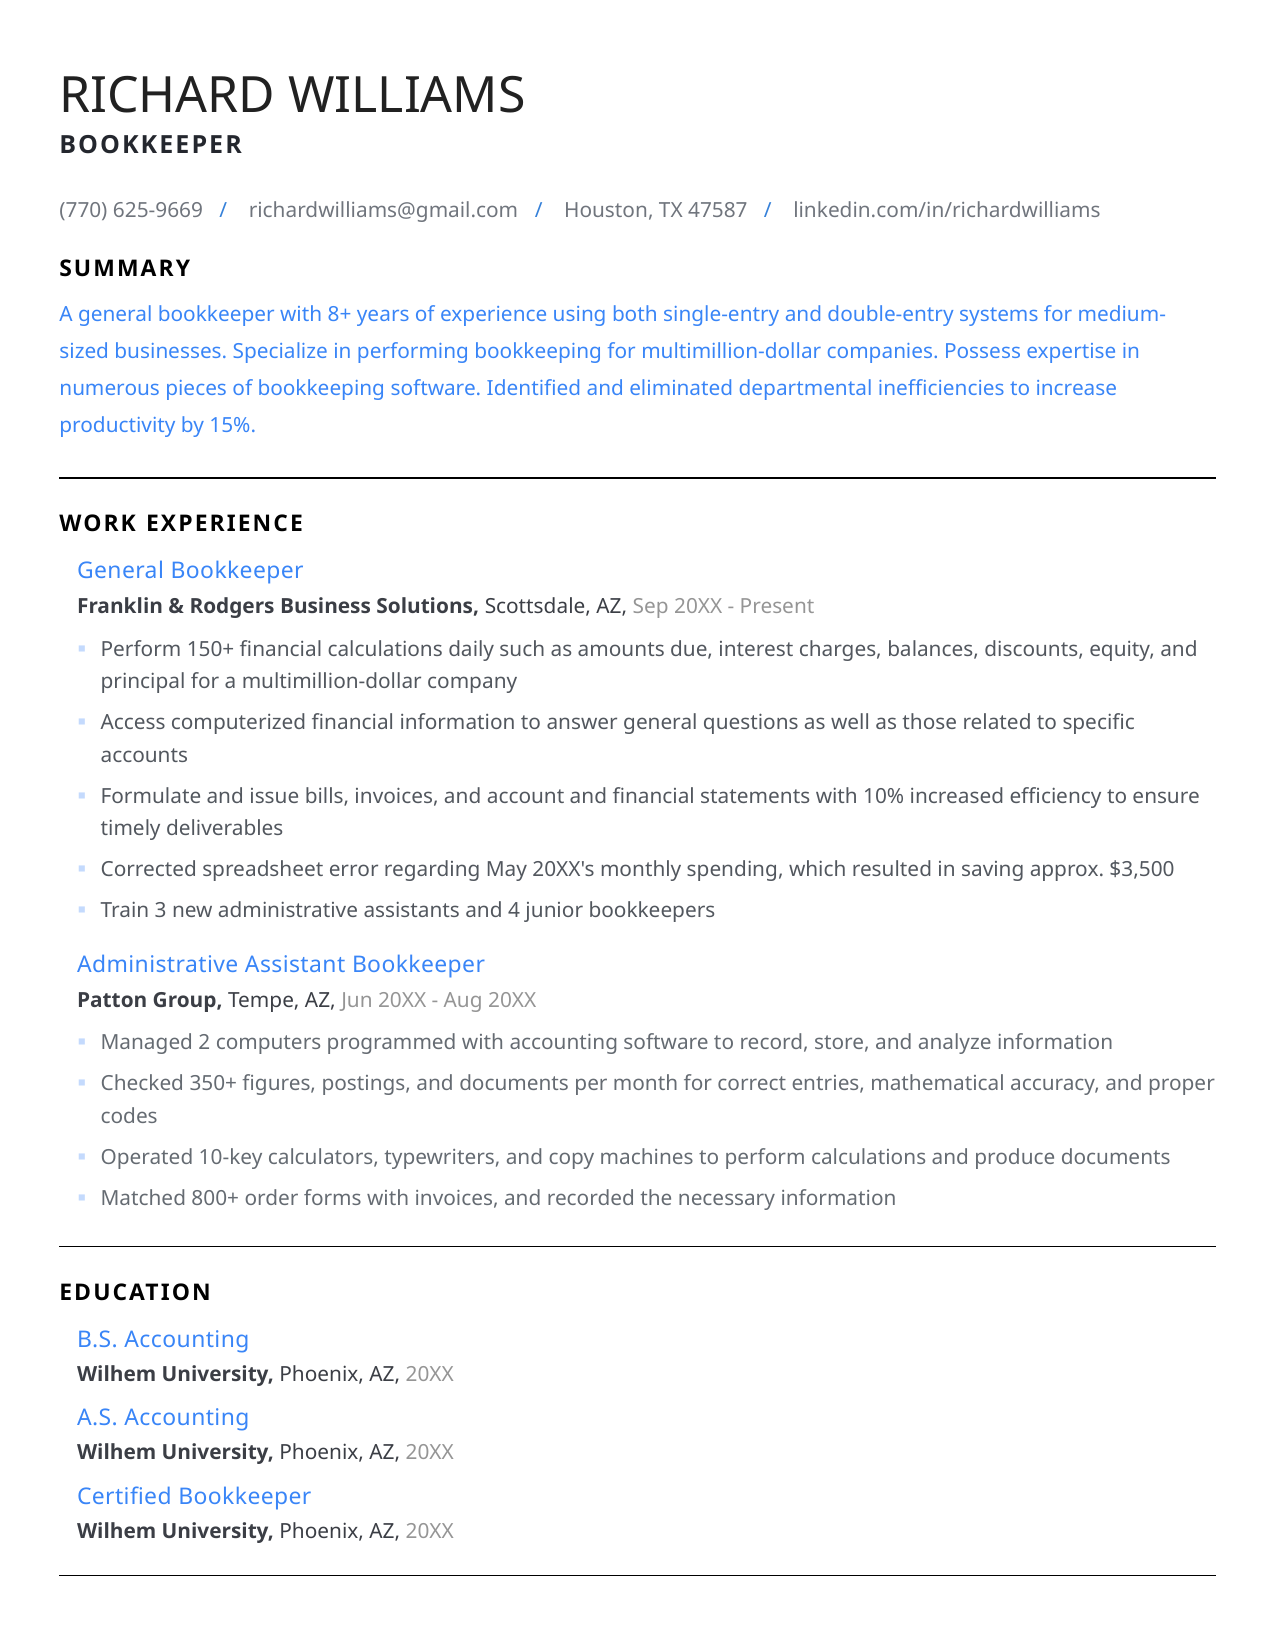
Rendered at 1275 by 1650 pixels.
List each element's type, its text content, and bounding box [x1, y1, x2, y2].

text Franklin & Rodgers Business Solutions, Scottsdale, AZ, Sep 20XX - Present [77, 591, 1216, 619]
list Perform 150+ financial calculations daily such as amounts due, interest charges, balances, discounts, equity, and principal for a multimillion-dollar company [77, 634, 1216, 695]
text B.S. Accounting [77, 1323, 1216, 1354]
list Managed 2 computers programmed with accounting software to record, store, and analyze information [77, 1027, 1216, 1056]
list Matched 800+ order forms with invoices, and recorded the necessary information [77, 1183, 1216, 1211]
text A general bookkeeper with 8+ years of experience using both single-entry and double-entry systems for medium-sized businesses. Specialize in performing bookkeeping for multimillion-dollar companies. Possess expertise in numerous pieces of bookkeeping software. Identified and eliminated departmental inefficiencies to increase productivity by 15%. [59, 299, 1216, 438]
text SUMMARY [59, 252, 1216, 283]
list Corrected spreadsheet error regarding May 20XX's monthly spending, which resulted in saving approx. $3,500 [77, 854, 1216, 883]
text Certified Bookkeeper [77, 1480, 1216, 1511]
text Wilhem University, Phoenix, AZ, 20XX [77, 1516, 1216, 1544]
list Access computerized financial information to answer general questions as well as those related to specific accounts [77, 707, 1216, 768]
text WORK EXPERIENCE [59, 507, 1216, 538]
text RICHARD WILLIAMS [59, 59, 1216, 127]
text (770) 625-9669 / richardwilliams@gmail.com / Houston, TX 47587 / linkedin.com/in/richardwilliams [59, 195, 1216, 224]
list Checked 350+ figures, postings, and documents per month for correct entries, mathematical accuracy, and proper codes [77, 1068, 1216, 1129]
text EDUCATION [59, 1276, 1216, 1307]
text Wilhem University, Phoenix, AZ, 20XX [77, 1437, 1216, 1466]
list Formulate and issue bills, invoices, and account and financial statements with 10% increased efficiency to ensure timely deliverables [77, 781, 1216, 842]
text Patton Group, Tempe, AZ, Jun 20XX - Aug 20XX [77, 985, 1216, 1013]
text Wilhem University, Phoenix, AZ, 20XX [77, 1359, 1216, 1387]
text Administrative Assistant Bookkeeper [77, 947, 1216, 979]
list Operated 10-key calculators, typewriters, and copy machines to perform calculations and produce documents [77, 1142, 1216, 1170]
text BOOKKEEPER [59, 127, 1216, 161]
list Train 3 new administrative assistants and 4 junior bookkeepers [77, 895, 1216, 924]
text General Bookkeeper [77, 554, 1216, 585]
text A.S. Accounting [77, 1401, 1216, 1432]
